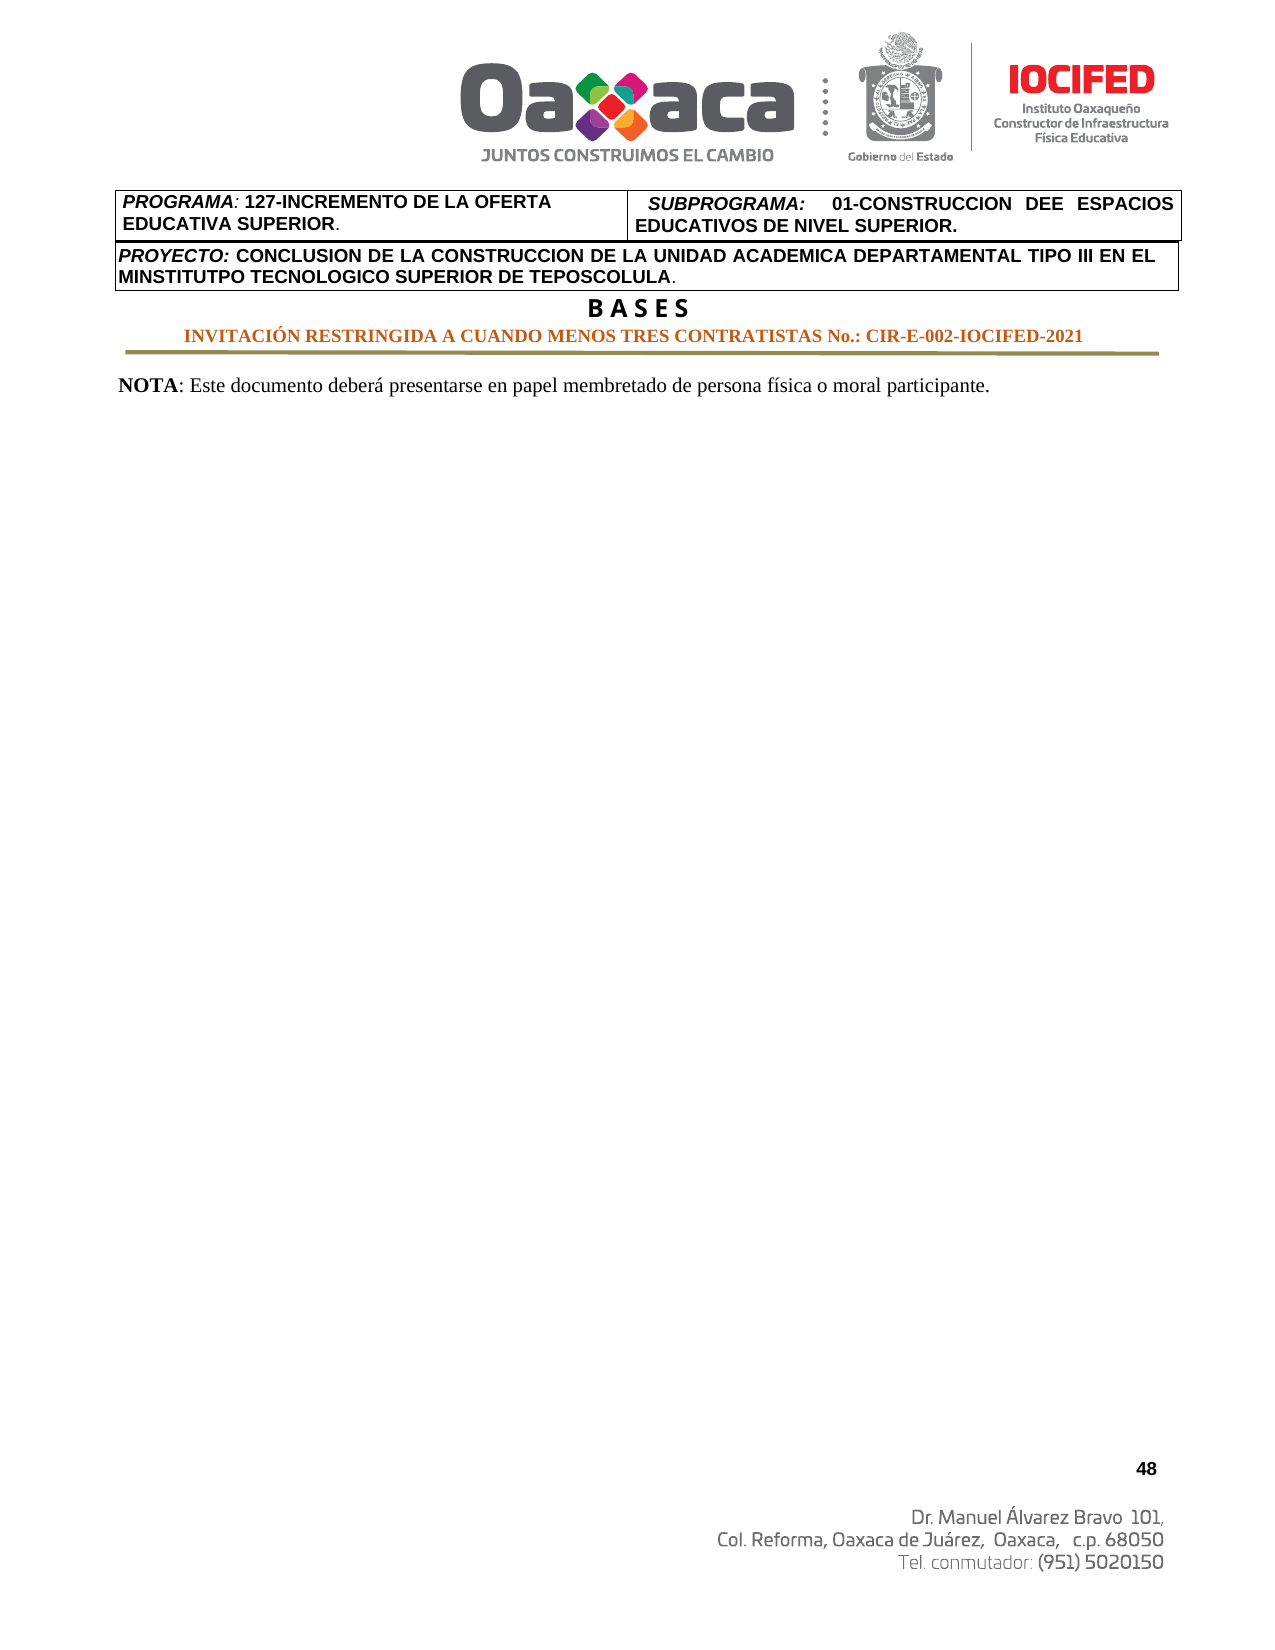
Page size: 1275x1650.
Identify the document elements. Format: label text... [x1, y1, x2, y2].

text NOTA: Este documento deberá presentarse en papel membretado de persona física o moral participante. [118, 373, 1157, 397]
